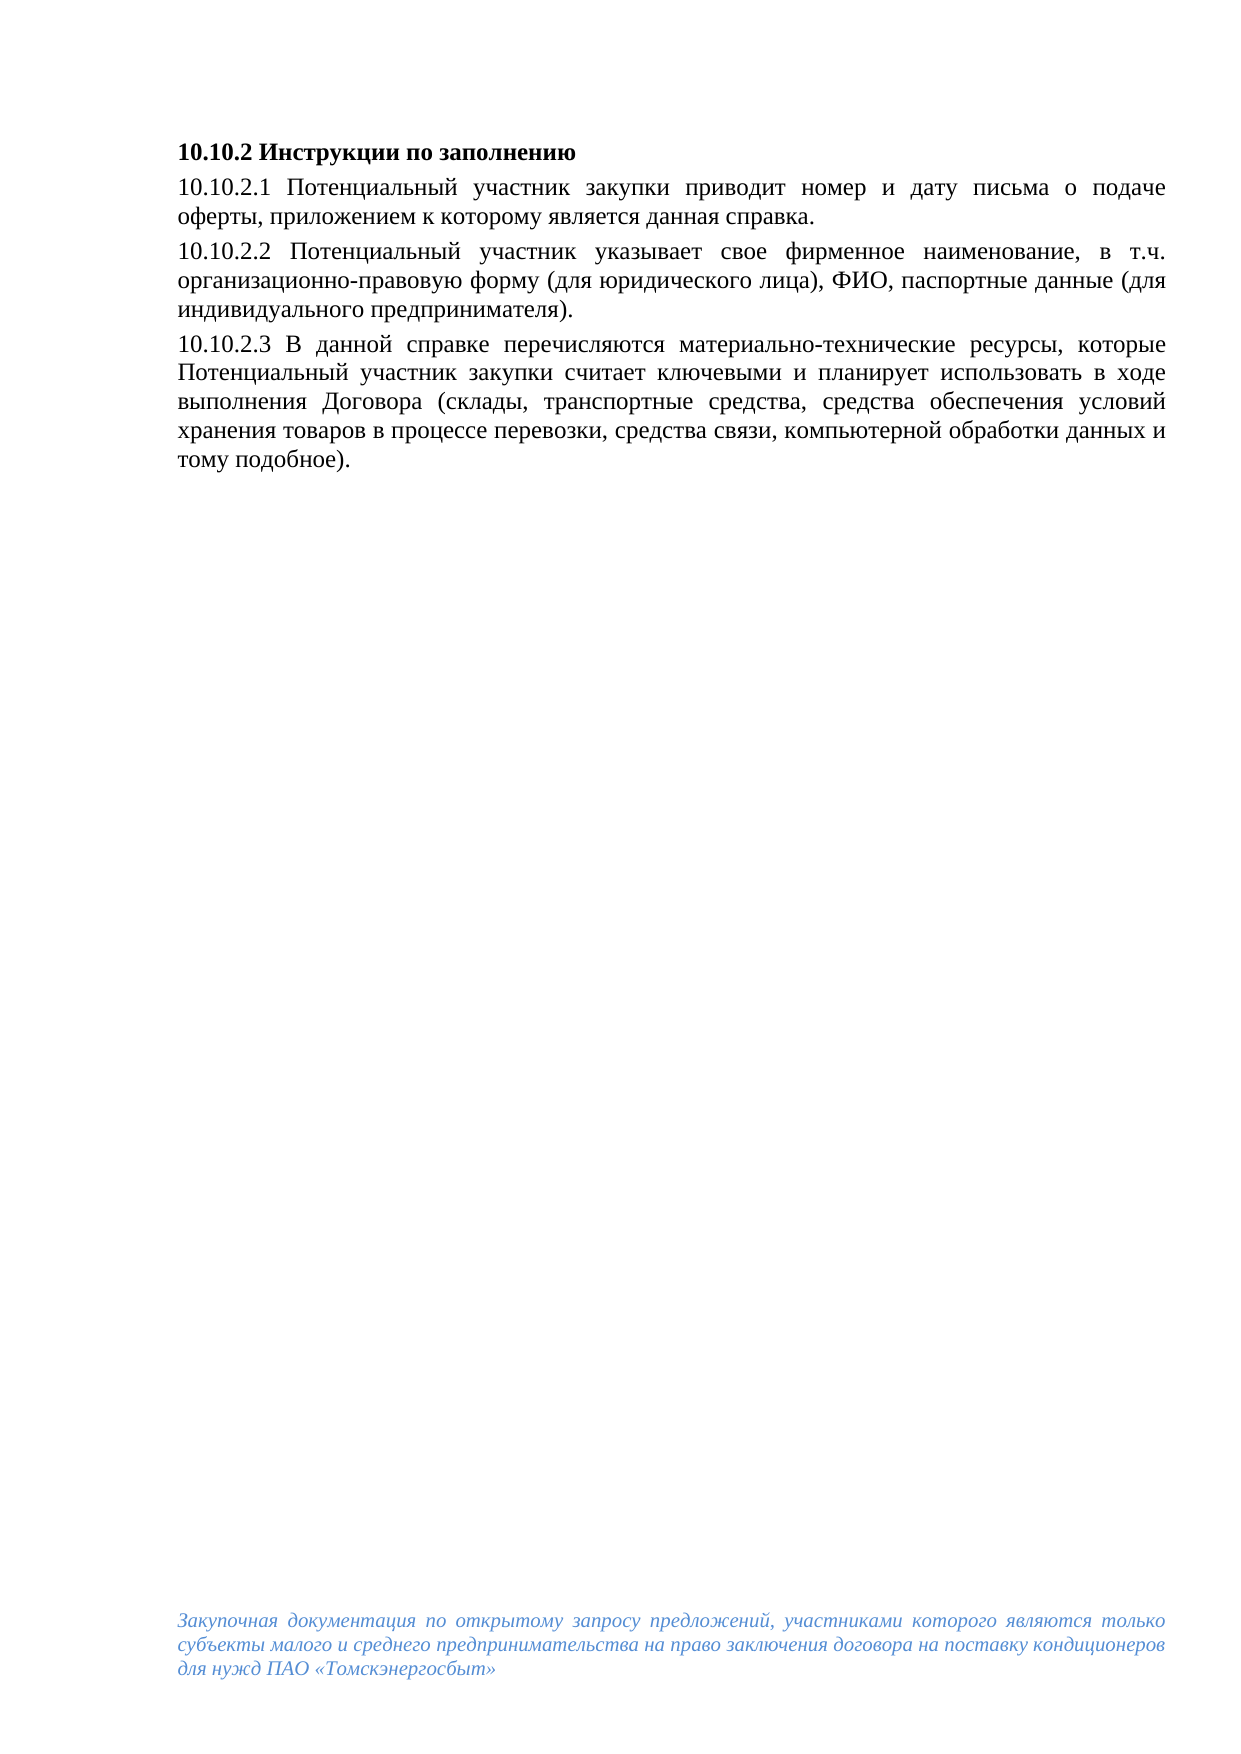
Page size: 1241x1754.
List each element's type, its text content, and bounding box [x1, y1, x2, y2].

text 10.10.2.3 В данной справке перечисляются материально-технические ресурсы, которые Потенциальный участник закупки считает ключевыми и планирует использовать в ходе выполнения Договора (склады, транспортные средства, средства обеспечения условий хранения товаров в процессе перевозки, средства связи, компьютерной обработки данных и тому подобное). [177, 329, 1167, 472]
text 10.10.2.1 Потенциальный участник закупки приводит номер и дату письма о подаче оферты, приложением к которому является данная справка. [177, 172, 1167, 230]
text 10.10.2 Инструкции по заполнению [177, 137, 1167, 166]
text 10.10.2.2 Потенциальный участник указывает свое фирменное наименование, в т.ч. организационно-правовую форму (для юридического лица), ФИО, паспортные данные (для индивидуального предпринимателя). [177, 236, 1167, 322]
